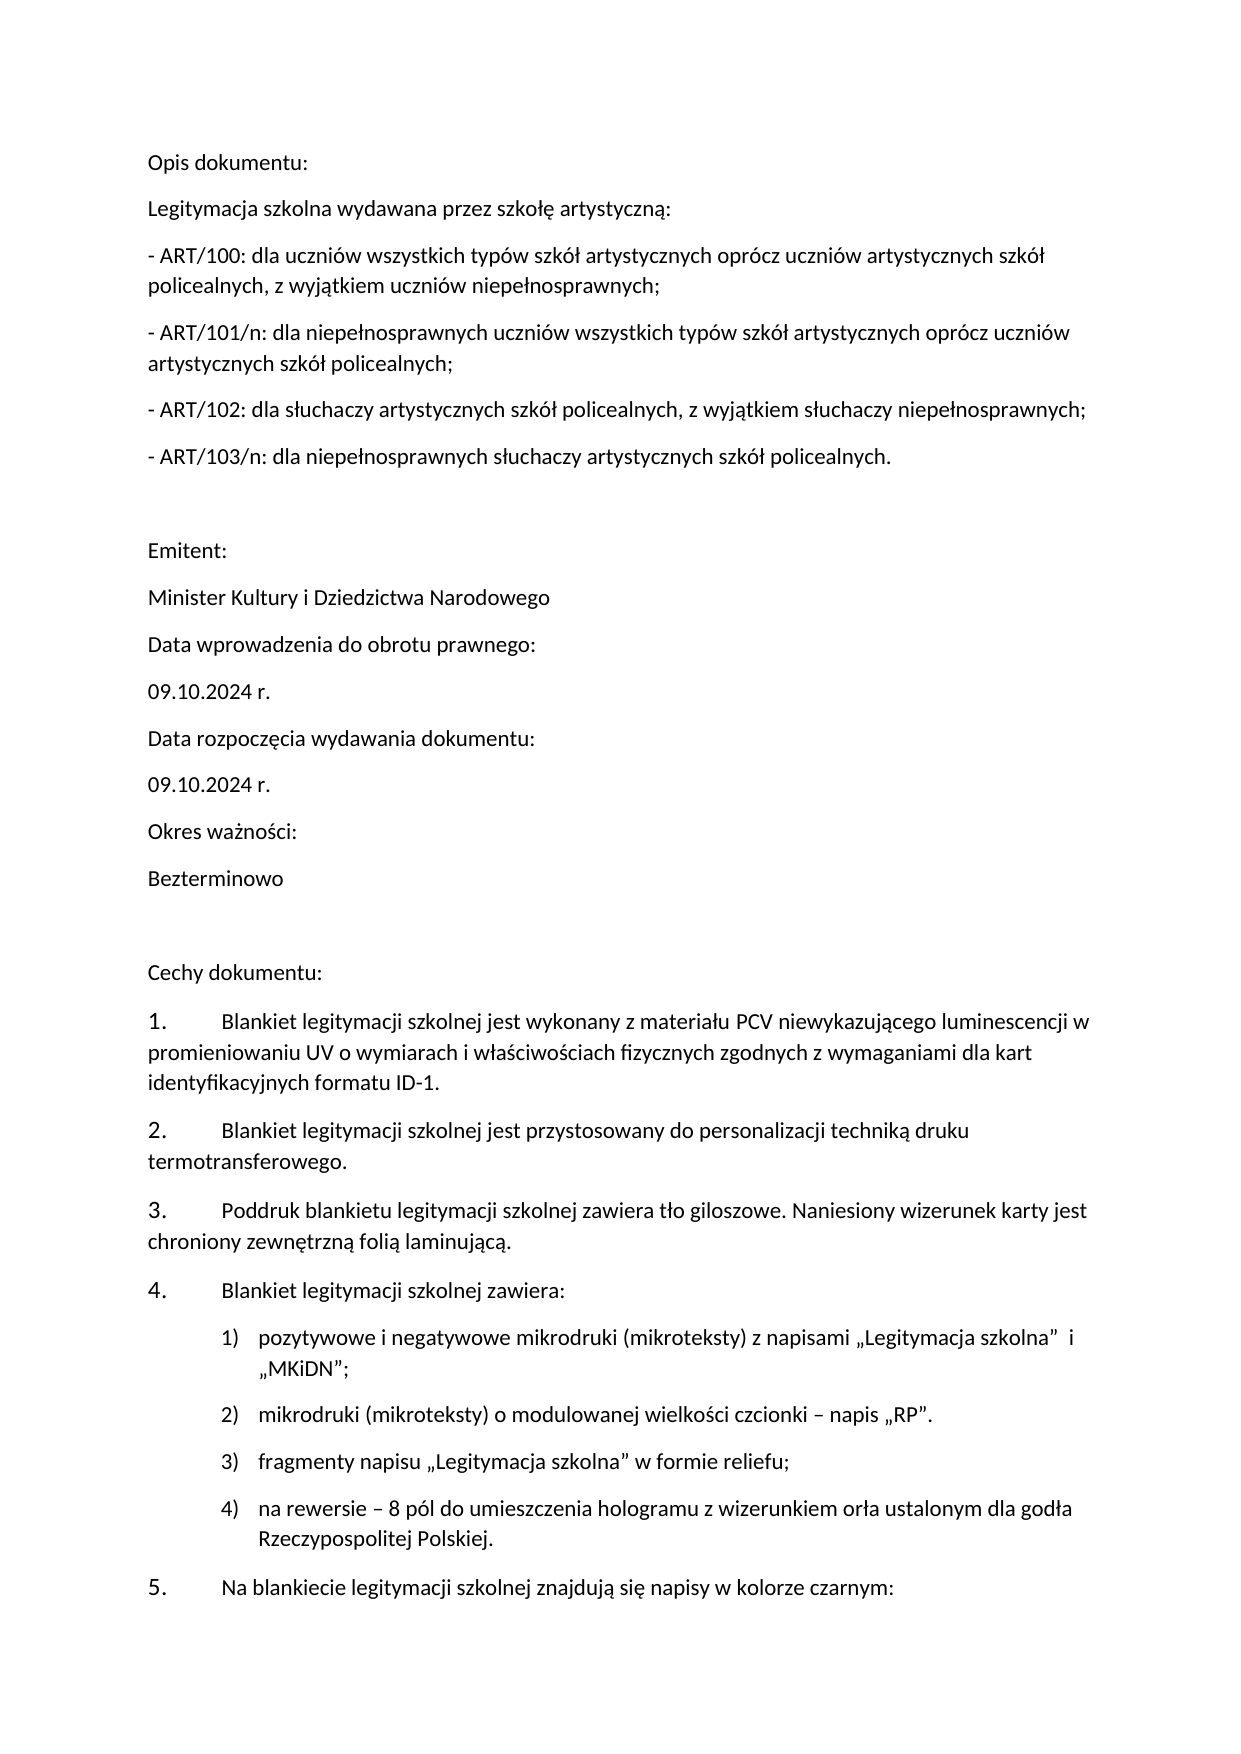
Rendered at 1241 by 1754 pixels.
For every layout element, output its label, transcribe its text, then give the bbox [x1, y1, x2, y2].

list Na blankiecie legitymacji szkolnej znajdują się napisy w kolorze czarnym: [148, 1571, 1093, 1602]
text Minister Kultury i Dziedzictwa Narodowego [148, 583, 1093, 611]
text 09.10.2024 r. [148, 677, 1093, 705]
list Blankiet legitymacji szkolnej jest wykonany z materiału PCV niewykazującego luminescencji w promieniowaniu UV o wymiarach i właściwościach fizycznych zgodnych z wymaganiami dla kart identyfikacyjnych formatu ID-1. [148, 1005, 1093, 1096]
text - ART/102: dla słuchaczy artystycznych szkół policealnych, z wyjątkiem słuchaczy niepełnosprawnych; [148, 396, 1093, 423]
list fragmenty napisu „Legitymacja szkolna” w formie reliefu; [221, 1447, 1093, 1475]
text 09.10.2024 r. [148, 771, 1093, 798]
text Opis dokumentu: [148, 148, 1093, 176]
text Cechy dokumentu: [148, 958, 1093, 986]
text - ART/103/n: dla niepełnosprawnych słuchaczy artystycznych szkół policealnych. [148, 442, 1093, 470]
list Poddruk blankietu legitymacji szkolnej zawiera tło giloszowe. Naniesiony wizerunek karty jest chroniony zewnętrzną folią laminującą. [148, 1194, 1093, 1255]
list Blankiet legitymacji szkolnej zawiera: [148, 1274, 1093, 1304]
list Blankiet legitymacji szkolnej jest przystosowany do personalizacji techniką druku termotransferowego. [148, 1115, 1093, 1175]
list na rewersie – 8 pól do umieszczenia hologramu z wizerunkiem orła ustalonym dla godła Rzeczypospolitej Polskiej. [221, 1494, 1093, 1552]
text - ART/100: dla uczniów wszystkich typów szkół artystycznych oprócz uczniów artystycznych szkół policealnych, z wyjątkiem uczniów niepełnosprawnych; [148, 241, 1093, 299]
text Data wprowadzenia do obrotu prawnego: [148, 630, 1093, 658]
list pozytywowe i negatywowe mikrodruki (mikroteksty) z napisami „Legitymacja szkolna” i „MKiDN”; [221, 1323, 1093, 1382]
text Legitymacja szkolna wydawana przez szkołę artystyczną: [148, 194, 1093, 222]
text - ART/101/n: dla niepełnosprawnych uczniów wszystkich typów szkół artystycznych oprócz uczniów artystycznych szkół policealnych; [148, 318, 1093, 377]
text Bezterminowo [148, 864, 1093, 892]
text Emitent: [148, 536, 1093, 564]
text Data rozpoczęcia wydawania dokumentu: [148, 724, 1093, 752]
text Okres ważności: [148, 817, 1093, 845]
list mikrodruki (mikroteksty) o modulowanej wielkości czcionki – napis „RP”. [221, 1401, 1093, 1428]
